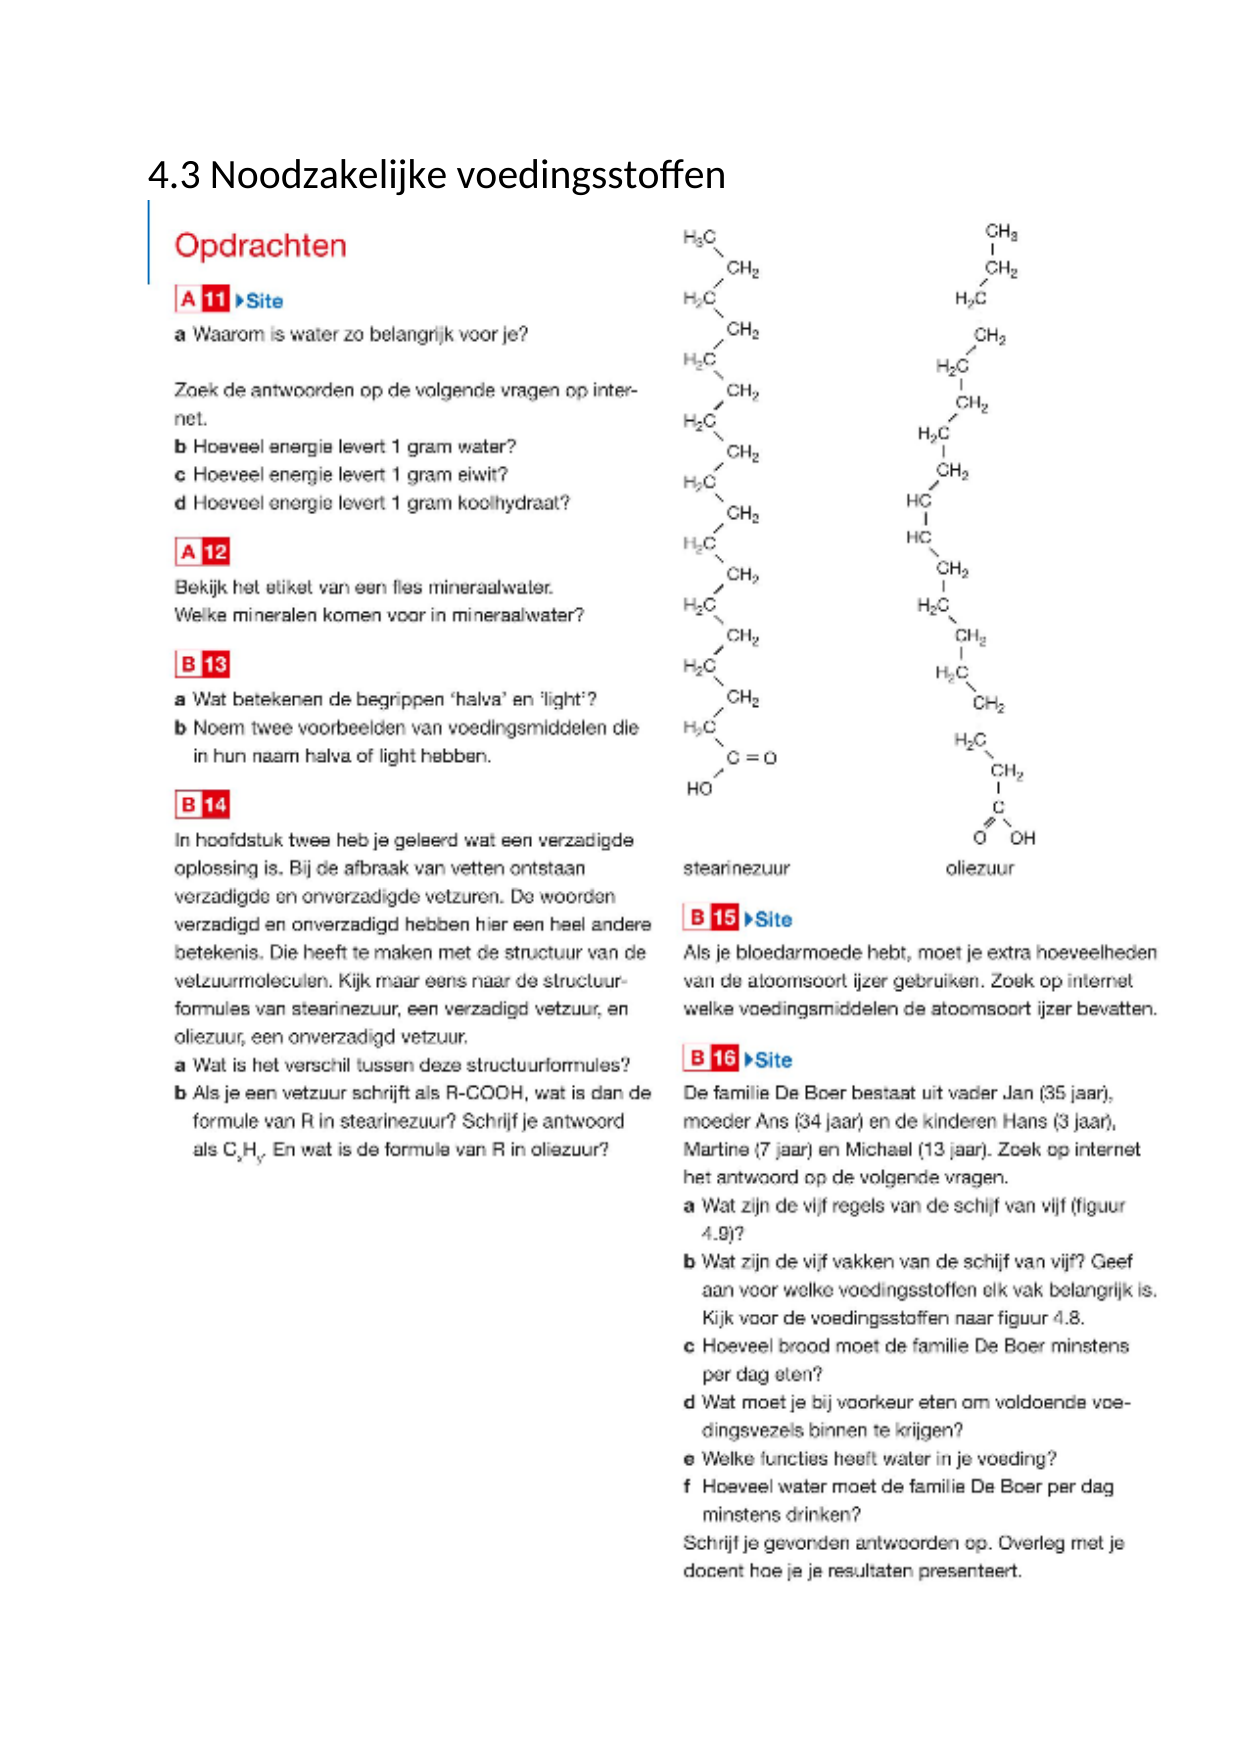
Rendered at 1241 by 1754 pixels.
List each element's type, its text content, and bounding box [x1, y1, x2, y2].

text 4.3 Noodzakelijke voedingsstoffen [148, 148, 1093, 200]
picture [147, 200, 1187, 1603]
